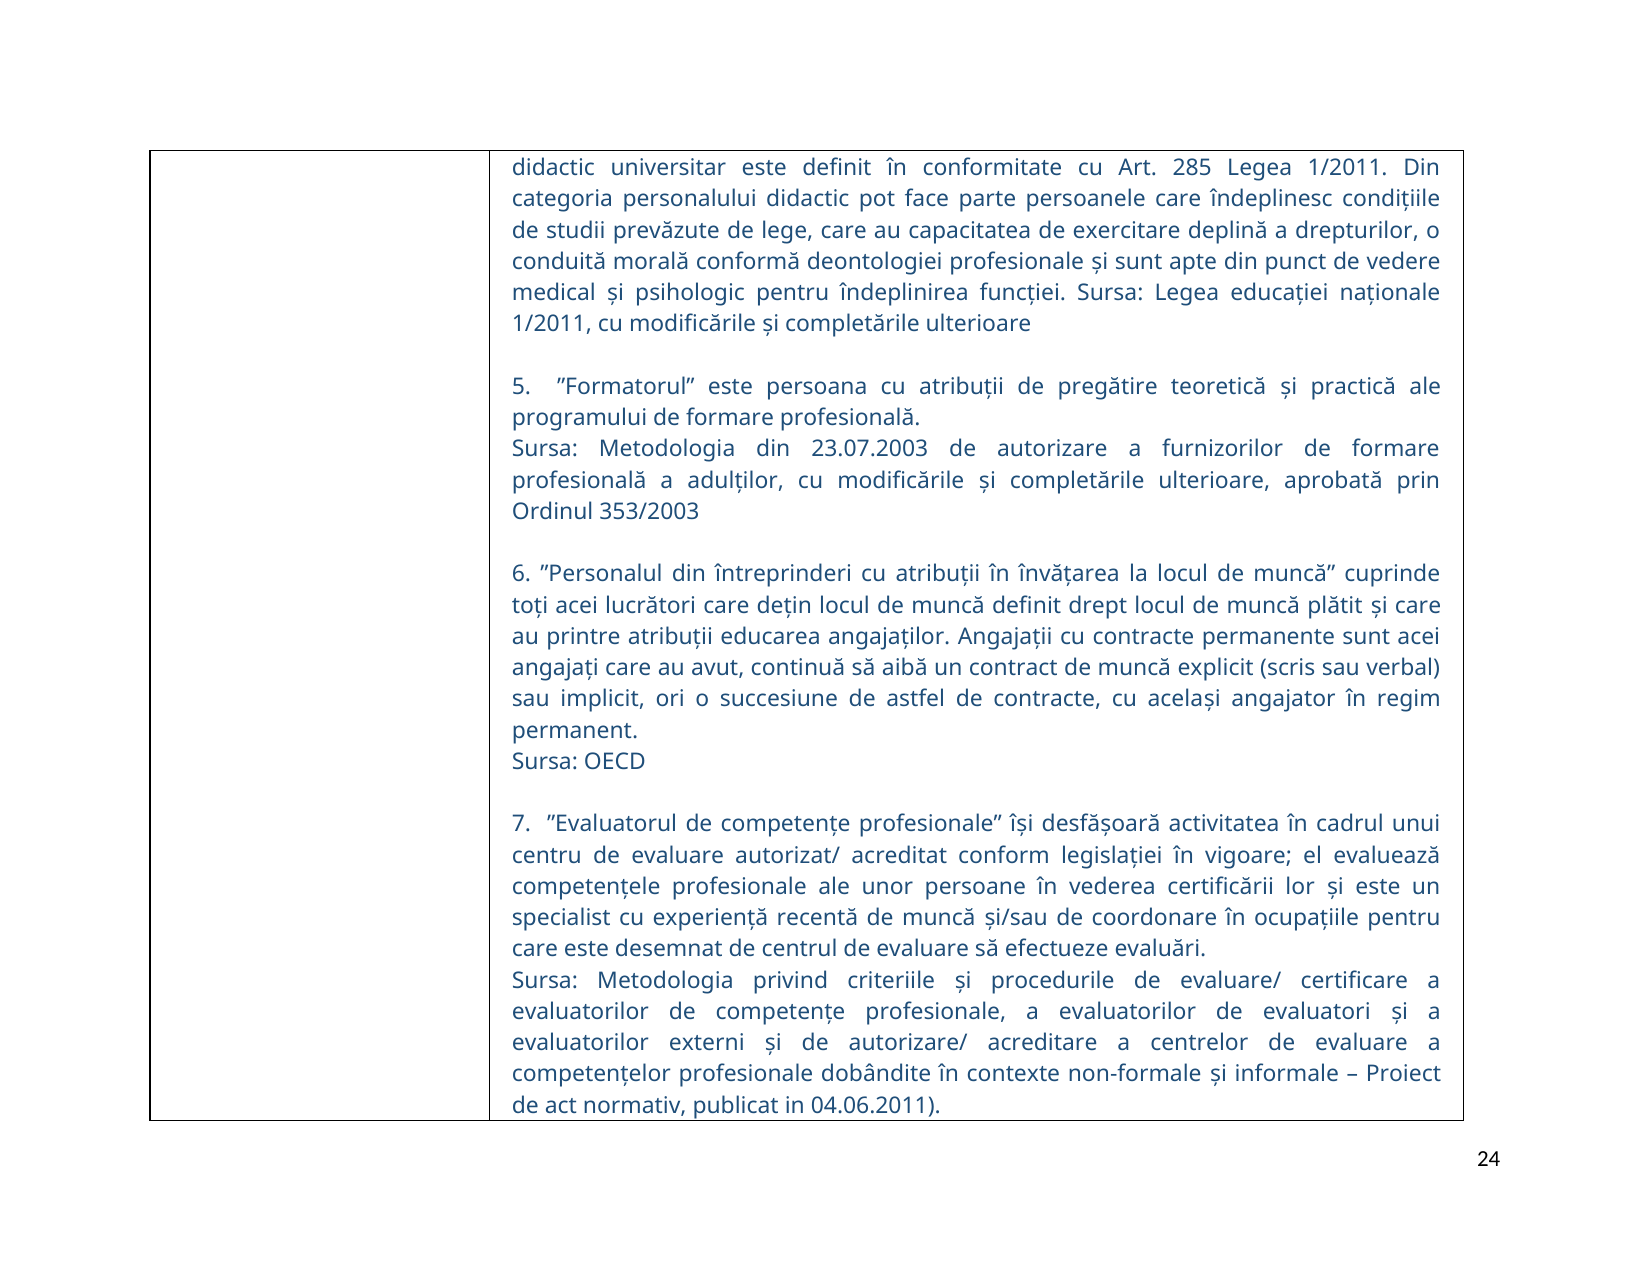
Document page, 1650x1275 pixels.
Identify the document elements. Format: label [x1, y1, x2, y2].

table_cell [151, 151, 489, 1120]
table_cell [490, 151, 1463, 1120]
